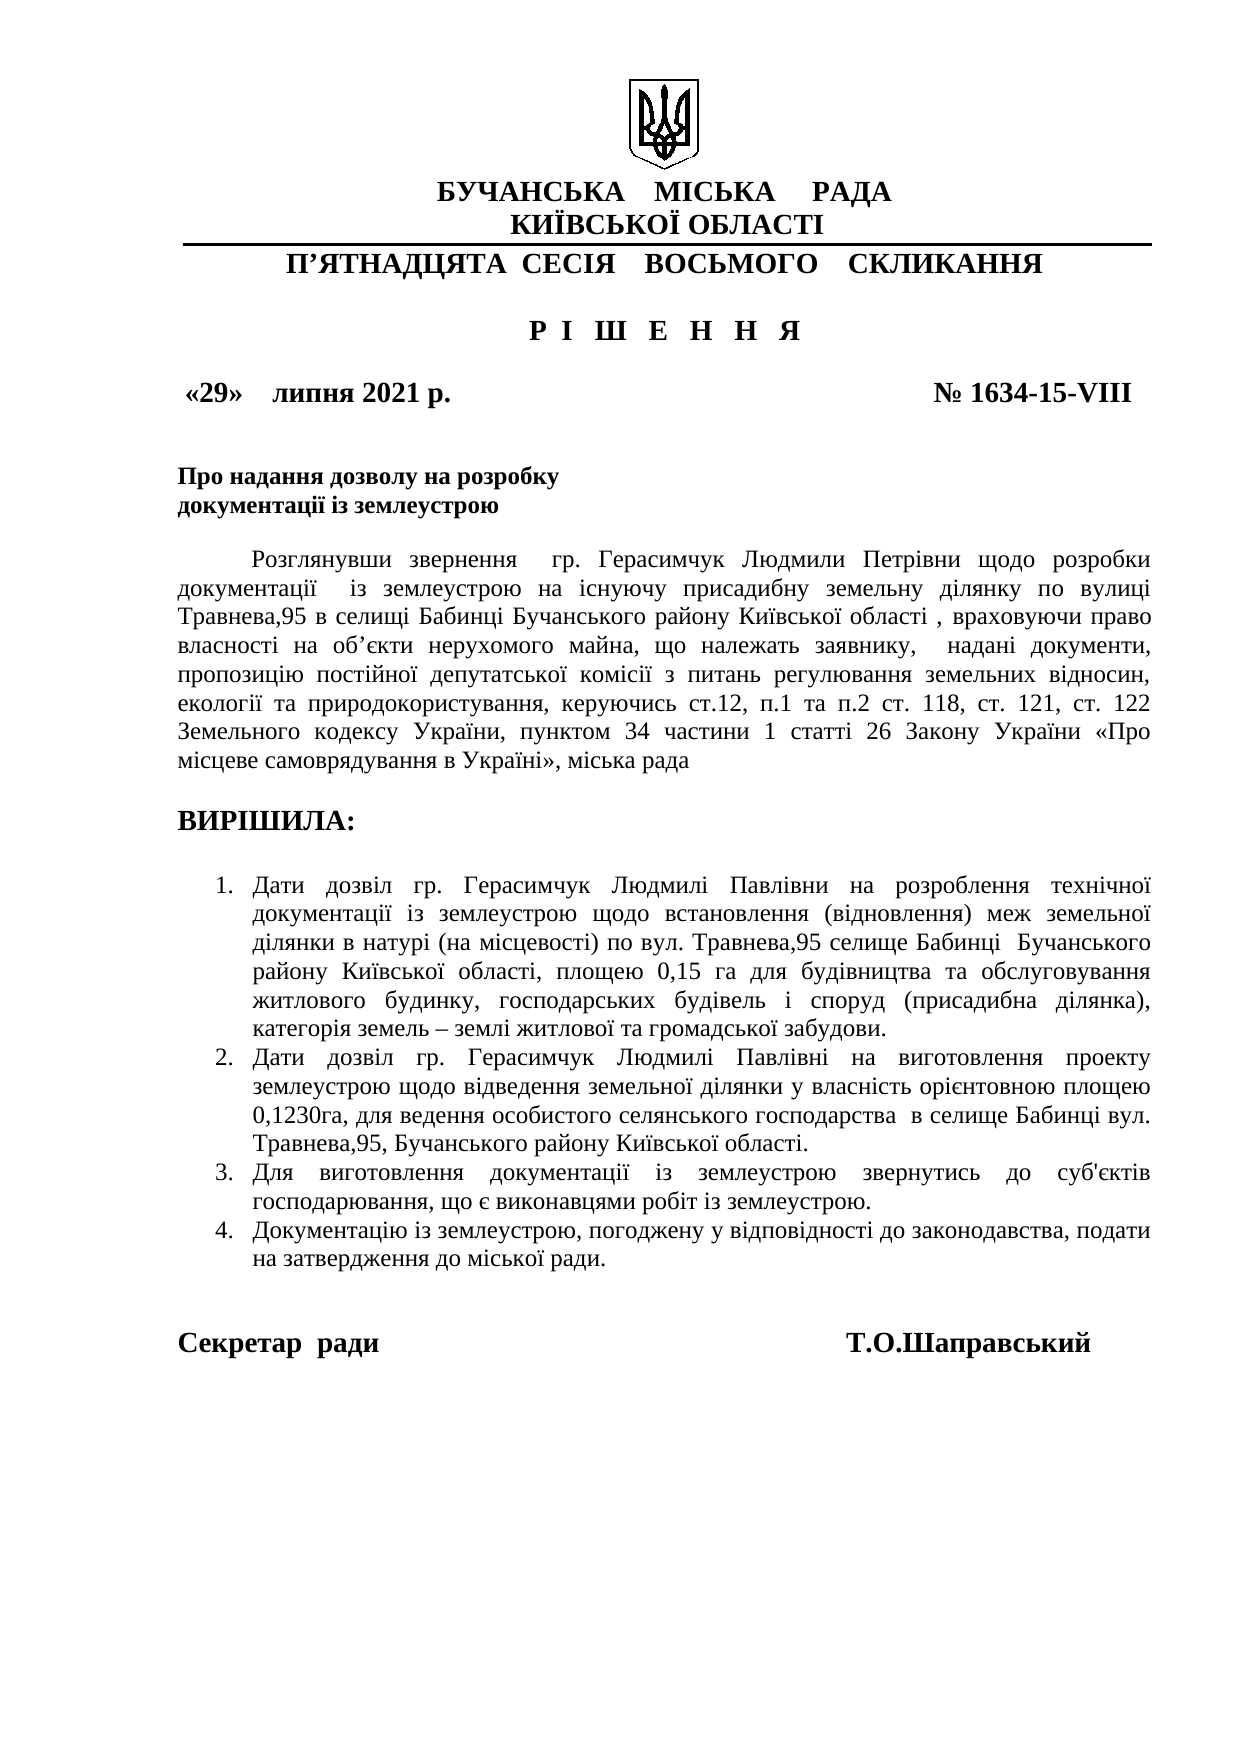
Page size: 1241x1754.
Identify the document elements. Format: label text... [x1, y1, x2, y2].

text Секретар ради Т.О.Шаправський [177, 1325, 1152, 1359]
text Розглянувши звернення гр. Герасимчук Людмили Петрівни щодо розробки документації із землеустрою на існуючу присадибну земельну ділянку по вулиці Травнева,95 в селищі Бабинці Бучанського району Київської області , враховуючи право власності на об’єкти нерухомого майна, що належать заявнику, надані документи, пропозицію постійної депутатської комісії з питань регулювання земельних відносин, екології та природокористування, керуючись ст.12, п.1 та п.2 ст. 118, ст. 121, ст. 122 Земельного кодексу України, пунктом 34 частини 1 статті 26 Закону України «Про місцеве самоврядування в Україні», міська рада [177, 544, 1152, 774]
text «29» липня 2021 р. № 1634-15-VIIІ [177, 375, 1152, 408]
text Про надання дозволу на розробку [177, 461, 1152, 490]
text БУЧАНСЬКА МІСЬКА РАДА [177, 174, 1152, 207]
list Для виготовлення документації із землеустрою звернутись до суб'єктів господарювання, що є виконавцями робіт із землеустрою. [215, 1157, 1152, 1215]
list Дати дозвіл гр. Герасимчук Людмилі Павлівни на розроблення технічної документації із землеустрою щодо встановлення (відновлення) меж земельної ділянки в натурі (на місцевості) по вул. Травнева,95 селище Бабинці Бучанського району Київської області, площею 0,15 га для будівництва та обслуговування житлового будинку, господарських будівель і споруд (присадибна ділянка), категорія земель – землі житлової та громадської забудови. [215, 870, 1152, 1042]
text КИЇВСЬКОЇ ОБЛАСТІ [183, 207, 1152, 243]
list Документацію із землеустрою, погоджену у відповідності до законодавства, подати на затвердження до міської ради. [215, 1215, 1152, 1272]
list Дати дозвіл гр. Герасимчук Людмилі Павлівні на виготовлення проекту землеустрою щодо відведення земельної ділянки у власність орієнтовною площею 0,1230га, для ведення особистого селянського господарства в селище Бабинці вул. Травнева,95, Бучанського району Київської області. [215, 1042, 1152, 1157]
text документації із землеустрою [177, 490, 1152, 519]
text П’ЯТНАДЦЯТА СЕСІЯ ВОСЬМОГО СКЛИКАННЯ [177, 246, 1152, 280]
text Р І Ш Е Н Н Я [177, 313, 1152, 347]
text ВИРІШИЛА: [177, 803, 1152, 836]
